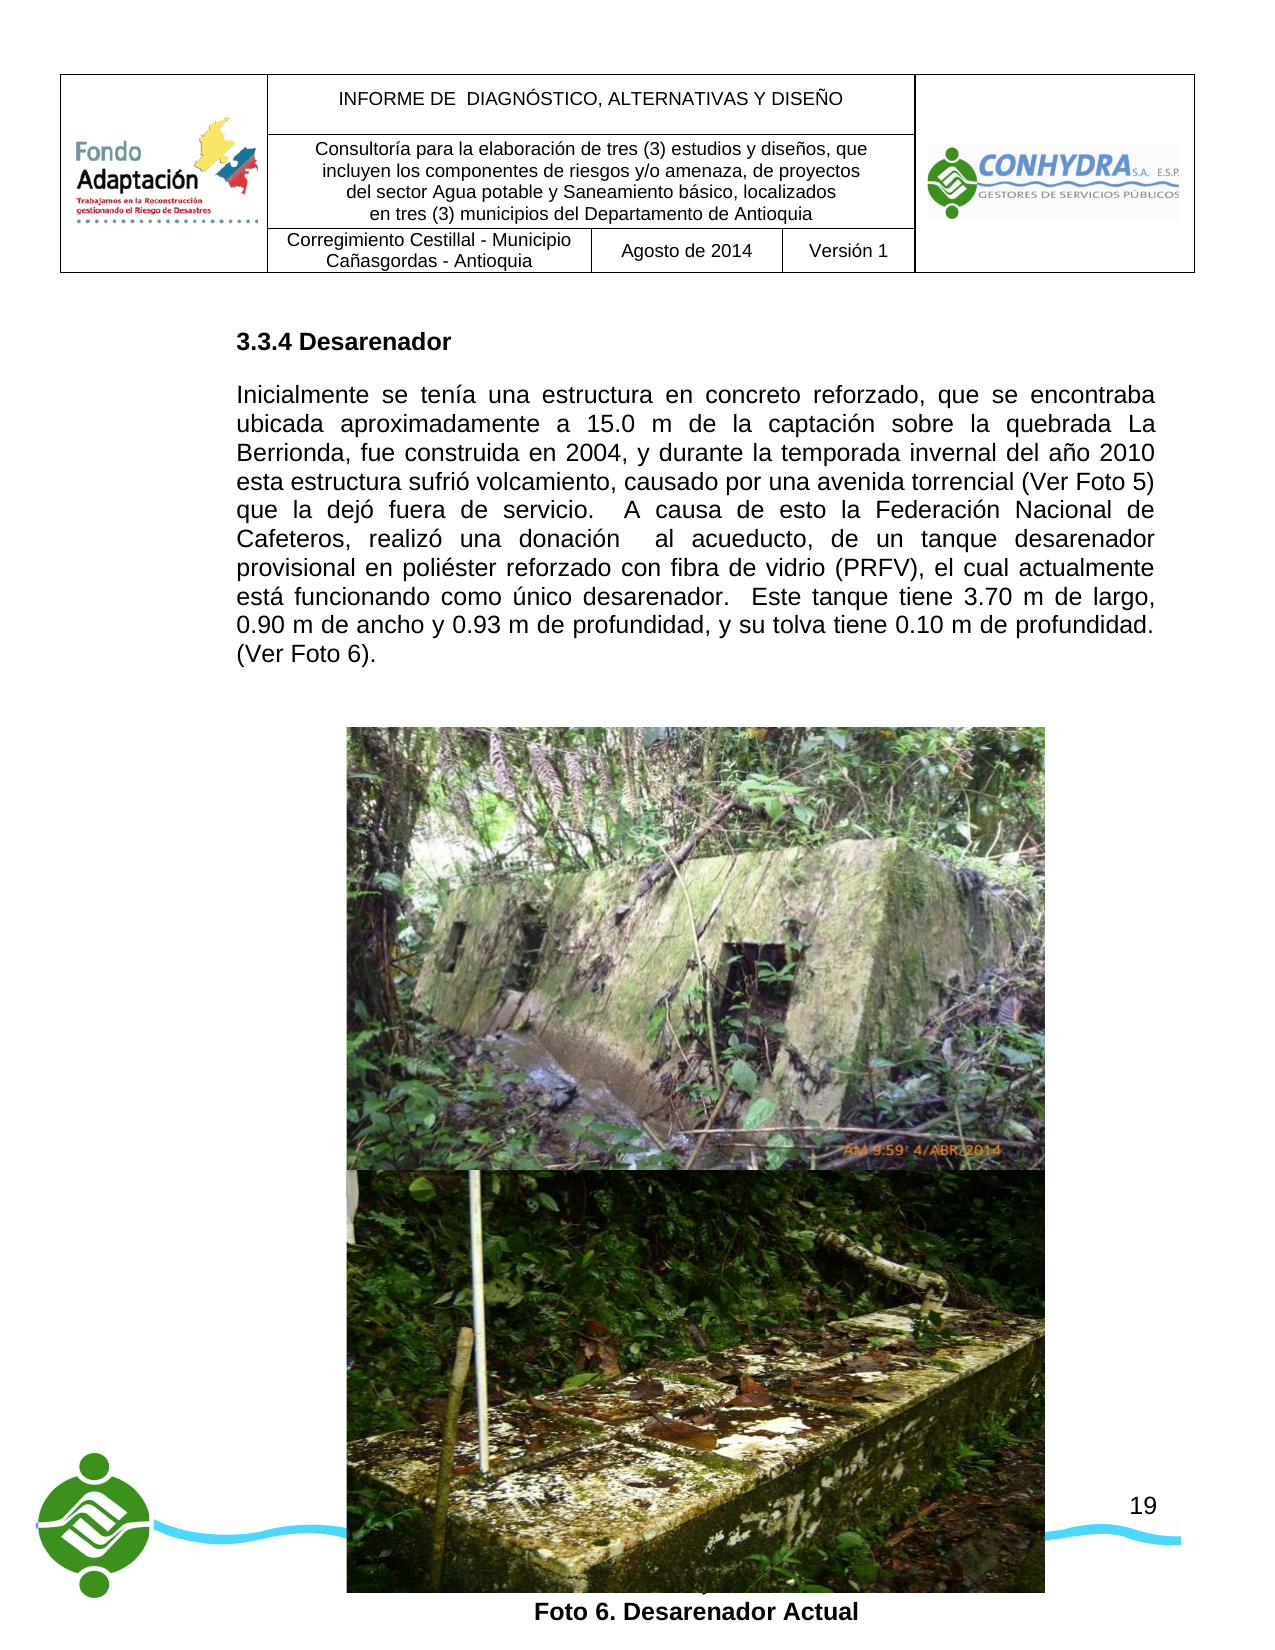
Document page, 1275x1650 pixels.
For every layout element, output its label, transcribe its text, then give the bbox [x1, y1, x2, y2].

picture [153, 1519, 334, 1546]
text Inicialmente se tenía una estructura en concreto reforzado, que se encontraba ubicada aproximadamente a 15.0 m de la captación sobre la quebrada La Berrionda, fue construida en 2004, y durante la temporada invernal del año 2010 esta estructura sufrió volcamiento, causado por una avenida torrencial (Ver Foto 5) que la dejó fuera de servicio. A causa de esto la Federación Nacional de Cafeteros, realizó una donación al acueducto, de un tanque desarenador provisional en poliéster reforzado con fibra de vidrio (PRFV), el cual actualmente está funcionando como único desarenador. Este tanque tiene 3.70 m de largo, 0.90 m de ancho y 0.93 m de profundidad, y su tolva tiene 0.10 m de profundidad. (Ver Foto 6). [236, 380, 1157, 668]
picture [927, 144, 1179, 219]
picture [76, 111, 259, 224]
picture [346, 1170, 1045, 1593]
picture [35, 1447, 150, 1598]
subtitle 3.3.4 Desarenador [236, 327, 1157, 355]
table_cell Foto 6. Desarenador Actual [334, 1597, 1059, 1650]
picture [1059, 1519, 1182, 1546]
table_header [334, 1155, 1059, 1597]
table_header [334, 718, 1059, 1155]
picture [346, 727, 1045, 1155]
